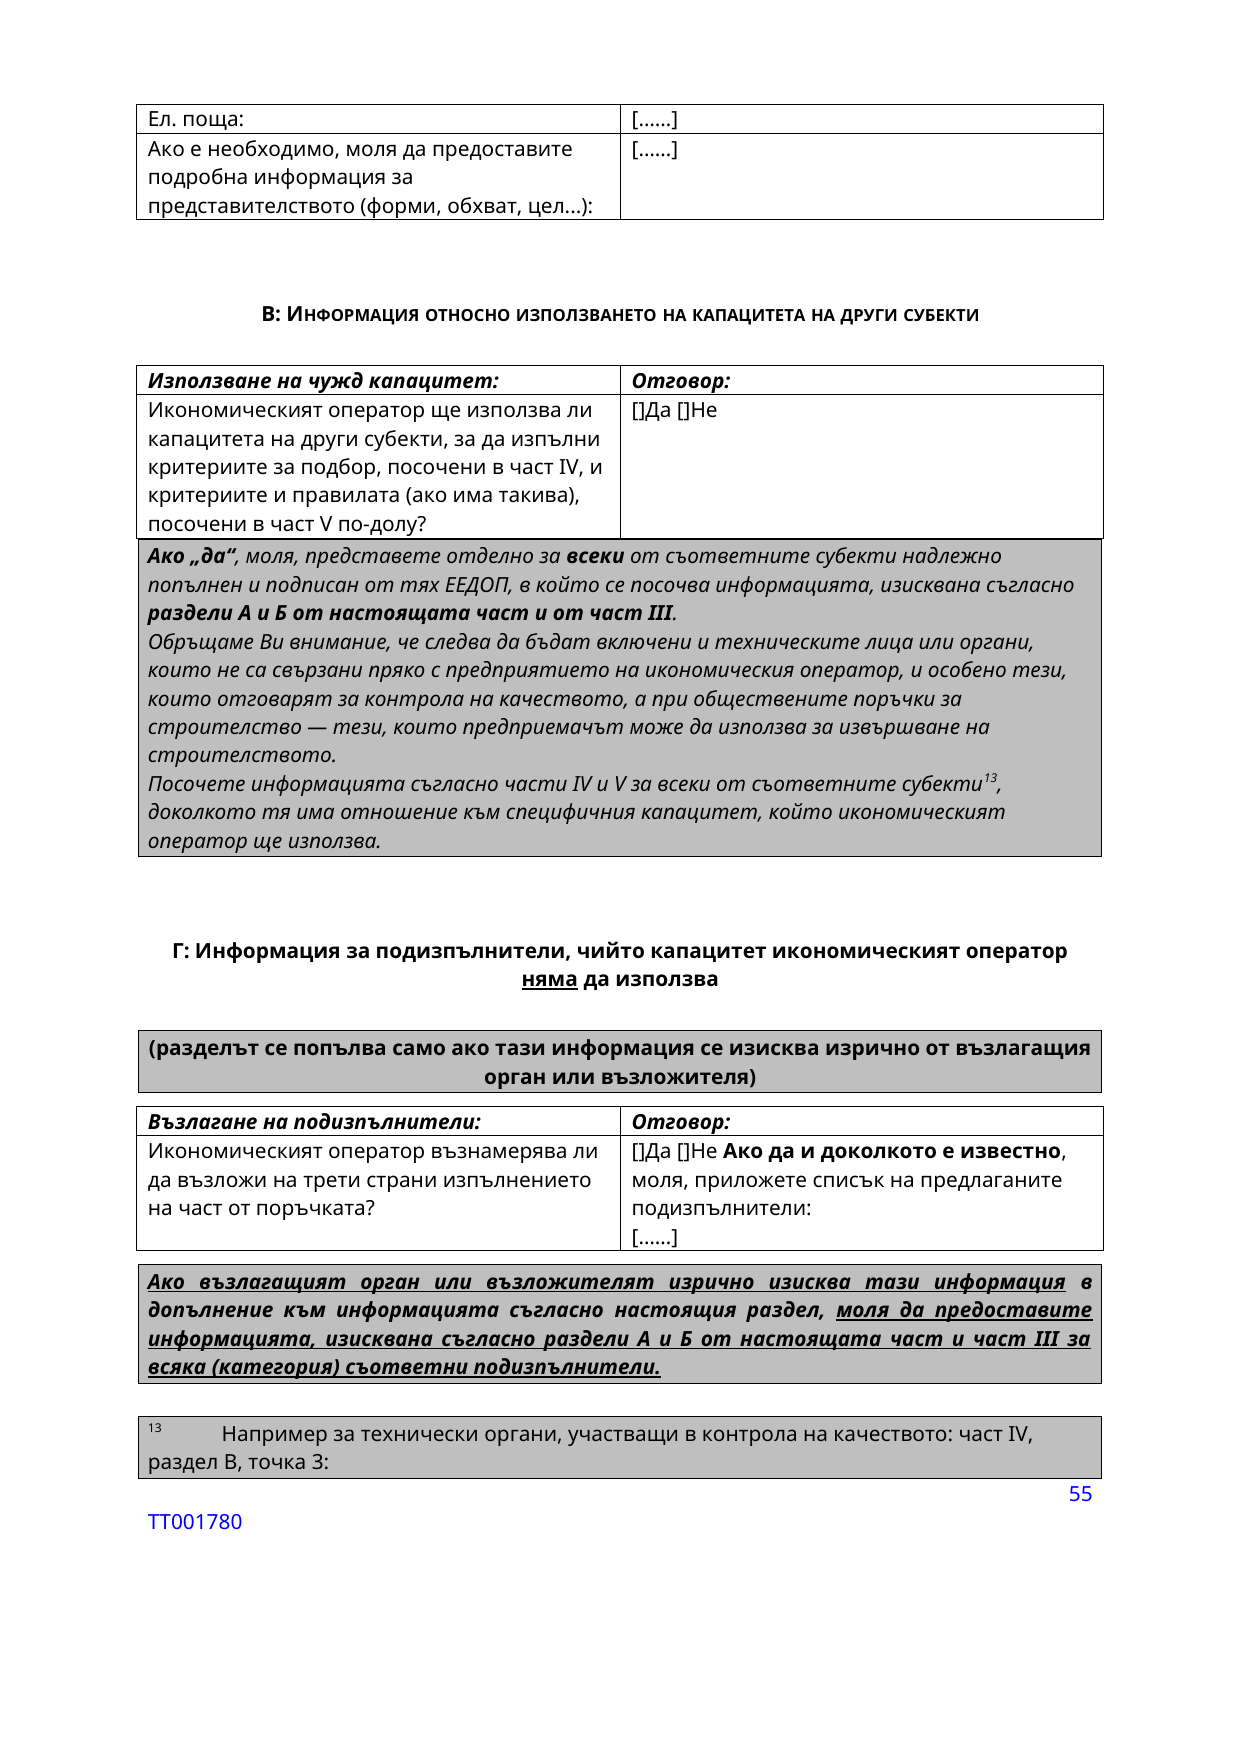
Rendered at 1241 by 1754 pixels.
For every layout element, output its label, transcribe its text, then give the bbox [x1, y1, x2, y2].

table_cell [……] [621, 105, 1103, 133]
table_cell []Да []Не [621, 395, 1103, 537]
text Ако „да“, моля, представете отделно за всеки от съответните субекти надлежно попълнен и подписан от тях ЕЕДОП, в който се посочва информацията, изисквана съгласно раздели А и Б от настоящата част и от част III. Обръщаме Ви внимание, че следва да бъдат включени и техническите лица или органи, които не са свързани пряко с предприятието на икономическия оператор, и особено тези, които отговарят за контрола на качеството, а при обществените поръчки за строителство — тези, които предприемачът може да използва за извършване на строителството. Посочете информацията съгласно части IV и V за всеки от съответните субекти, доколкото тя има отношение към специфичния капацитет, който икономическият оператор ще използва. [139, 540, 1101, 856]
table_cell Икономическият оператор възнамерява ли да възложи на трети страни изпълнението на част от поръчката? [137, 1136, 620, 1250]
table_cell Икономическият оператор ще използва ли капацитета на други субекти, за да изпълни критериите за подбор, посочени в част IV, и критериите и правилата (ако има такива), посочени в част V по-долу? [137, 395, 620, 537]
table_header Възлагане на подизпълнители: [137, 1107, 620, 1135]
table_header Използване на чужд капацитет: [137, 366, 620, 394]
text В: Информация относно използването на капацитета на други субекти [148, 299, 1092, 327]
text (разделът се попълва само ако тази информация се изисква изрично от възлагащия орган или възложителя) [139, 1031, 1101, 1092]
table_cell [……] [621, 134, 1103, 219]
table_cell Ако е необходимо, моля да предоставите подробна информация за представителството (форми, обхват, цел...): [137, 134, 620, 219]
table_header Отговор: [621, 366, 1103, 394]
table_cell Ел. поща: [137, 105, 620, 133]
table_header Отговор: [621, 1107, 1103, 1135]
text Ако възлагащият орган или възложителят изрично изисква тази информация в допълнение към информацията съгласно настоящия раздел, моля да предоставите информацията, изисквана съгласно раздели А и Б от настоящата част и част ІІІ за всяка (категория) съответни подизпълнители. [139, 1265, 1101, 1383]
table_cell []Да []Не Ако да и доколкото е известно, моля, приложете списък на предлаганите подизпълнители: [……] [621, 1136, 1103, 1250]
text Г: Информация за подизпълнители, чийто капацитет икономическият оператор няма да използва [148, 936, 1092, 993]
